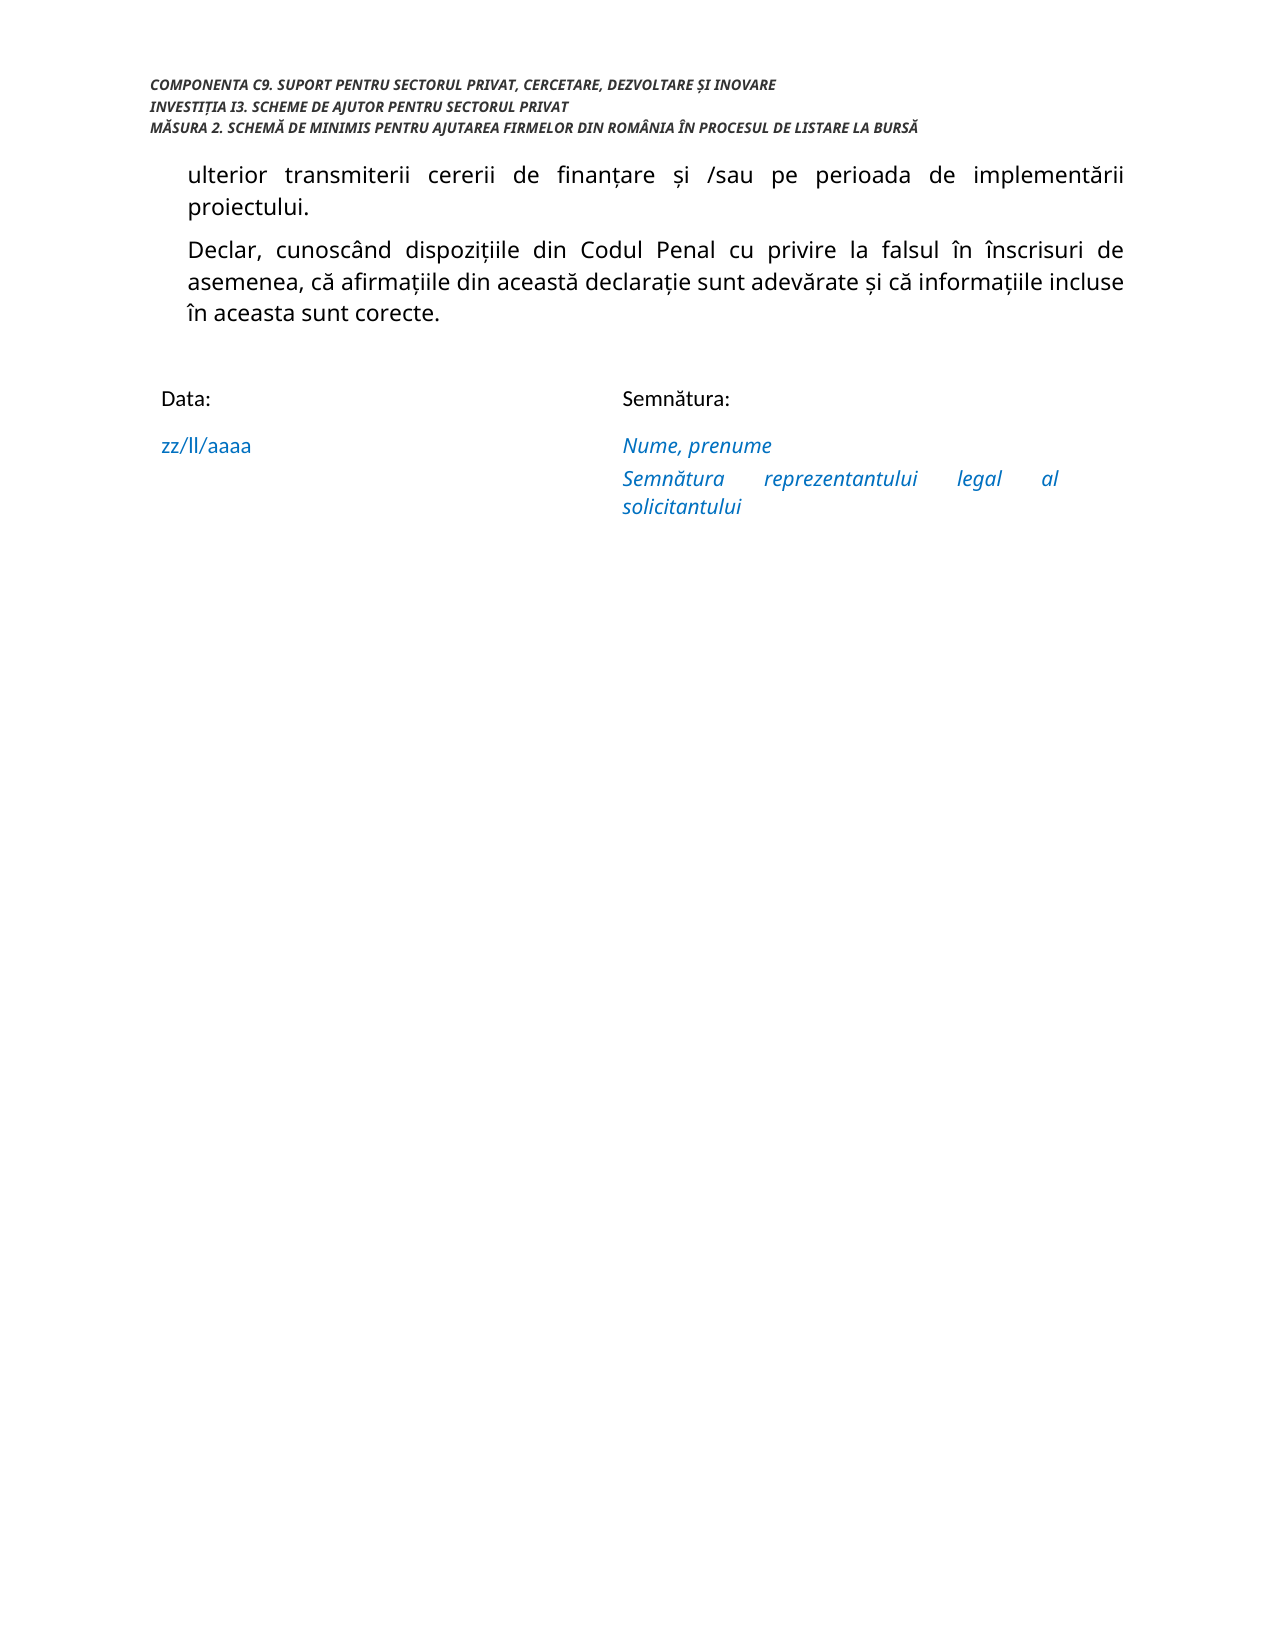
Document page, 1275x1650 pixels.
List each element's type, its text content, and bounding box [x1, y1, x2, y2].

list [187, 159, 1125, 222]
table_header Semnătura: Nume, prenume Semnătura reprezentantului legal al solicitantului [611, 384, 1072, 525]
table_header Data: zz/ll/aaaa [150, 384, 611, 525]
list Declar, cunoscând dispoziţiile din Codul Penal cu privire la falsul în înscrisuri de asemenea, că afirmaţiile din această declaraţie sunt adevărate şi că informaţiile incluse în aceasta sunt corecte. [187, 234, 1125, 328]
